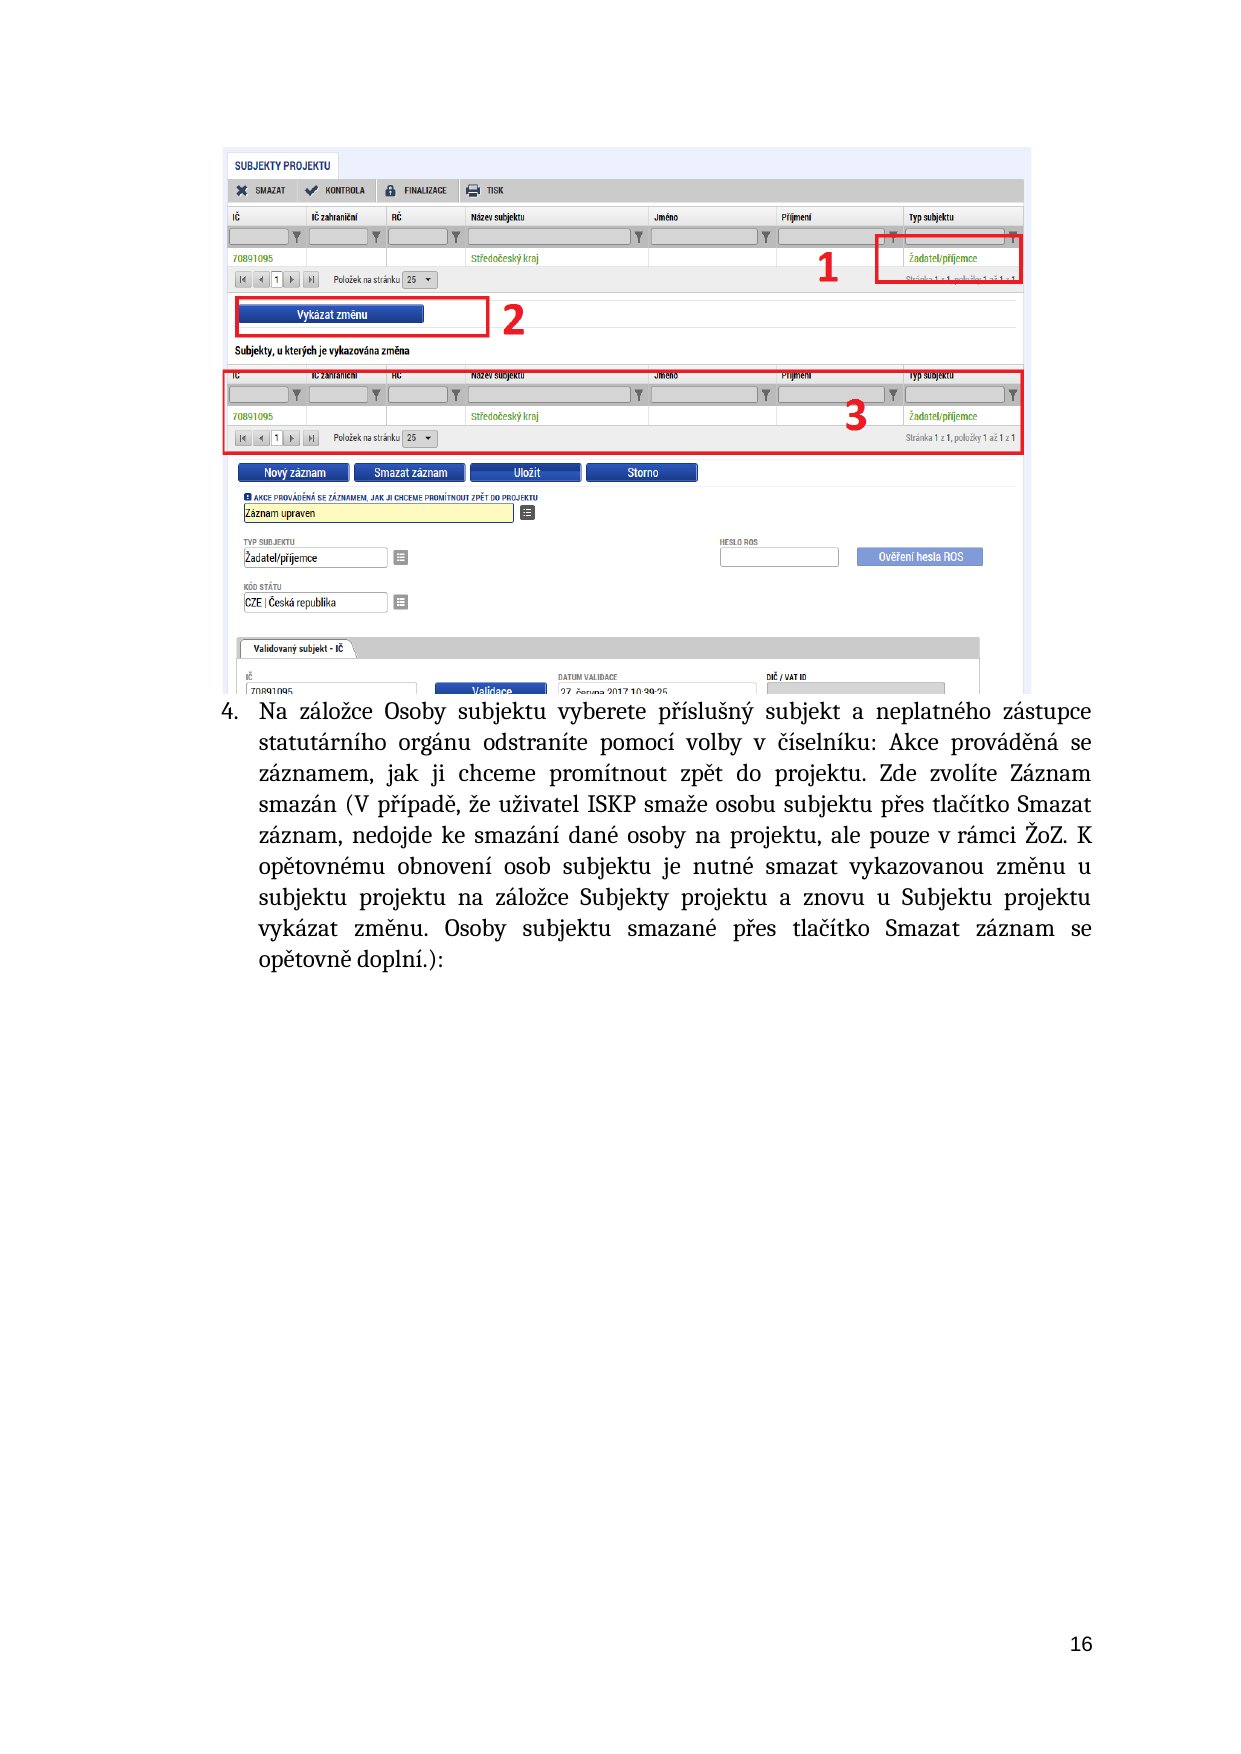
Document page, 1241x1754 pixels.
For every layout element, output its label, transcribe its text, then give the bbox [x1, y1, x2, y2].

list Na záložce Osoby subjektu vyberete příslušný subjekt a neplatného zástupce statutárního orgánu odstraníte pomocí volby v číselníku: Akce prováděná se záznamem, jak ji chceme promítnout zpět do projektu. Zde zvolíte Záznam smazán (V případě, že uživatel ISKP smaže osobu subjektu přes tlačítko Smazat záznam, nedojde ke smazání dané osoby na projektu, ale pouze v rámci ŽoZ. K opětovnému obnovení osob subjektu je nutné smazat vykazovanou změnu u subjektu projektu na záložce Subjekty projektu a znovu u Subjektu projektu vykázat změnu. Osoby subjektu smazané přes tlačítko Smazat záznam se opětovně doplní.): [221, 697, 1093, 974]
picture [222, 147, 1032, 694]
